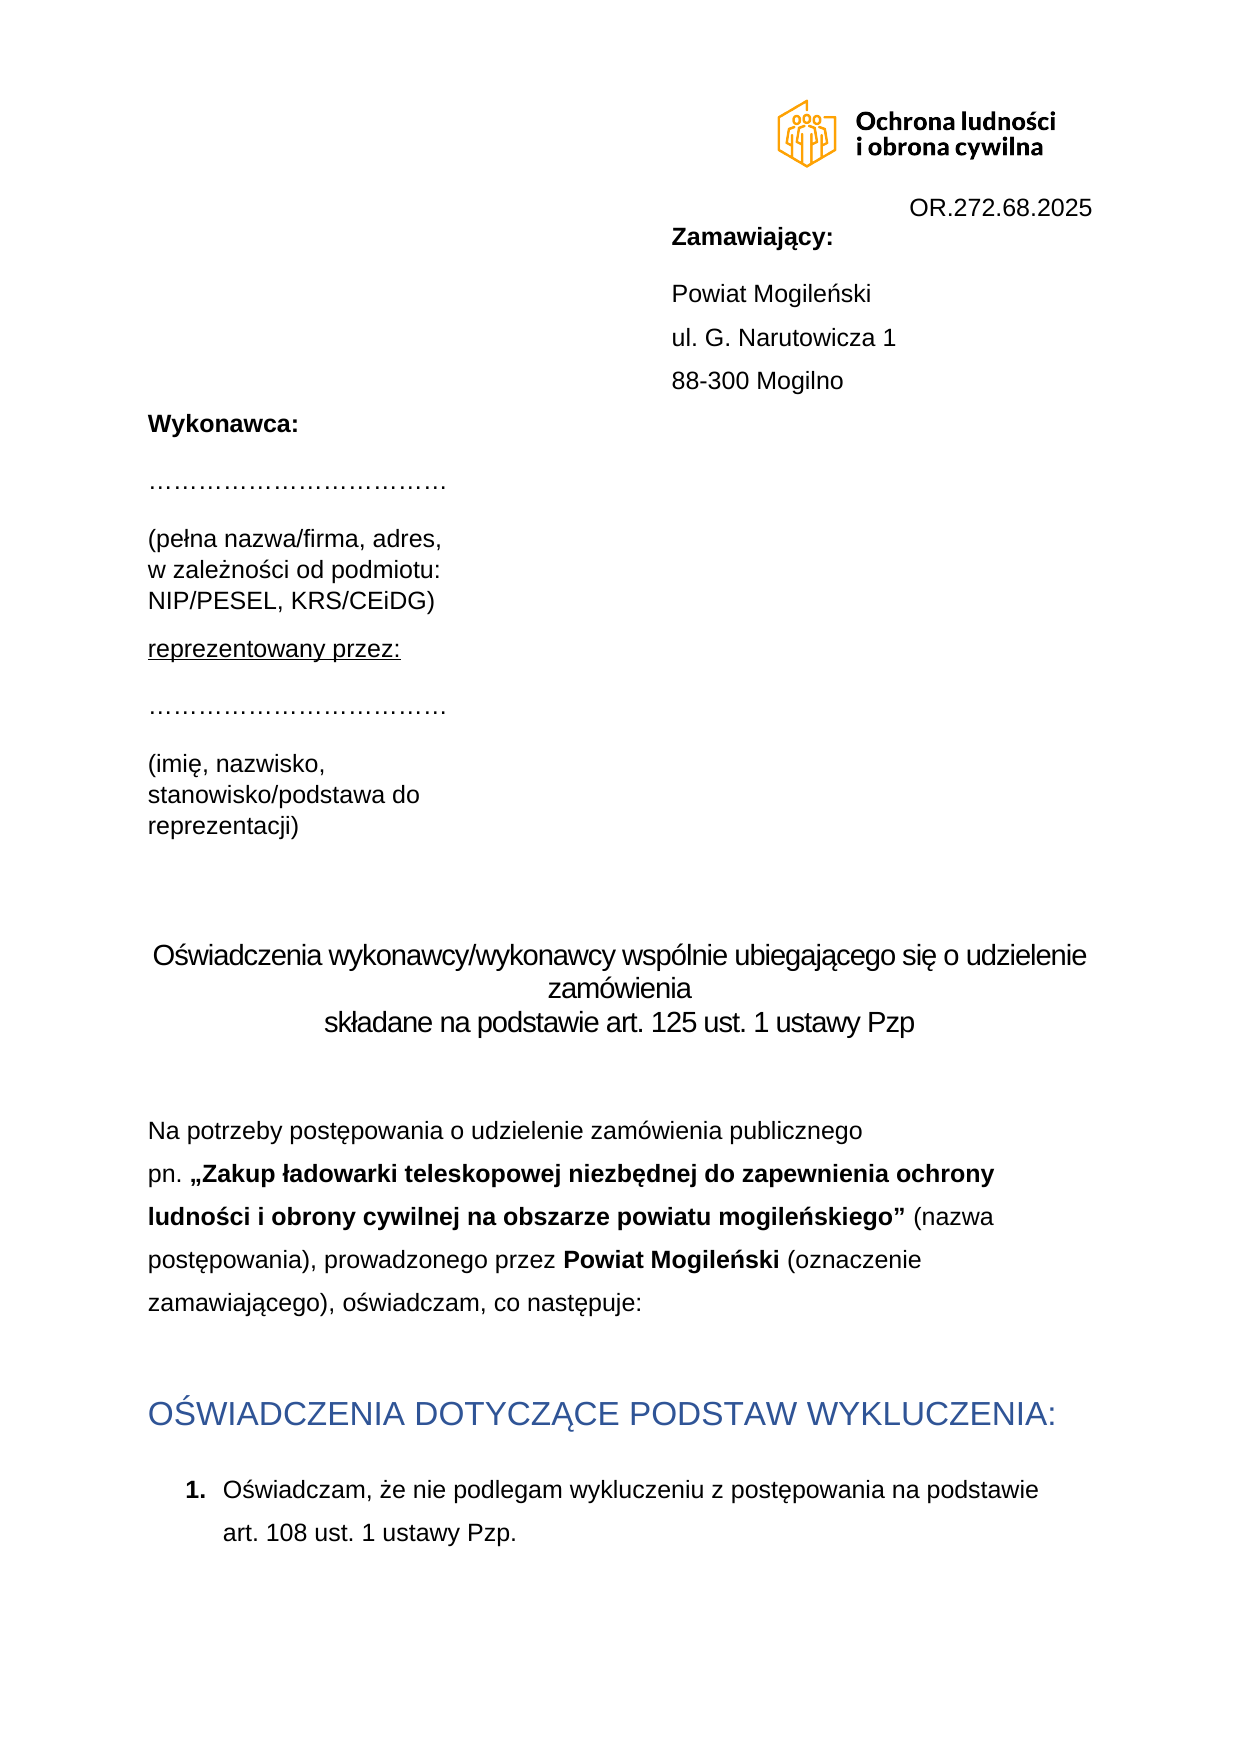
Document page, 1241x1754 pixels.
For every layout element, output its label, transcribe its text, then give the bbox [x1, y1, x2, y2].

picture [739, 73, 1093, 194]
text reprezentowany przez: [148, 634, 1093, 662]
title składane na podstawie art. 125 ust. 1 ustawy Pzp [148, 1005, 1093, 1038]
text Wykonawca: [148, 409, 1093, 438]
text Powiat Mogileński [598, 279, 1093, 308]
title Oświadczenia wykonawcy/wykonawcy wspólnie ubiegającego się o udzielenie zamówienia [148, 938, 1093, 1005]
text 88-300 Mogilno [598, 366, 1093, 394]
text Na potrzeby postępowania o udzielenie zamówienia publicznego pn. „Zakup ładowarki teleskopowej niezbędnej do zapewnienia ochrony ludności i obrony cywilnej na obszarze powiatu mogileńskiego” (nazwa postępowania), prowadzonego przez Powiat Mogileński (oznaczenie zamawiającego), oświadczam, co następuje: [148, 1116, 1093, 1317]
subtitle OŚWIADCZENIA DOTYCZĄCE PODSTAW WYKLUCZENIA: [148, 1394, 1093, 1433]
text (pełna nazwa/firma, adres, w zależności od podmiotu: NIP/PESEL, KRS/CEiDG) [148, 524, 472, 615]
text ul. G. Narutowicza 1 [598, 323, 1093, 351]
list Oświadczam, że nie podlegam wykluczeniu z postępowania na podstawie art. 108 ust. 1 ustawy Pzp. [185, 1475, 1093, 1547]
text ……………………………… [148, 691, 472, 720]
text Zamawiający: [598, 222, 1093, 251]
text (imię, nazwisko, stanowisko/podstawa do reprezentacji) [148, 749, 472, 839]
text ……………………………… [148, 466, 472, 495]
